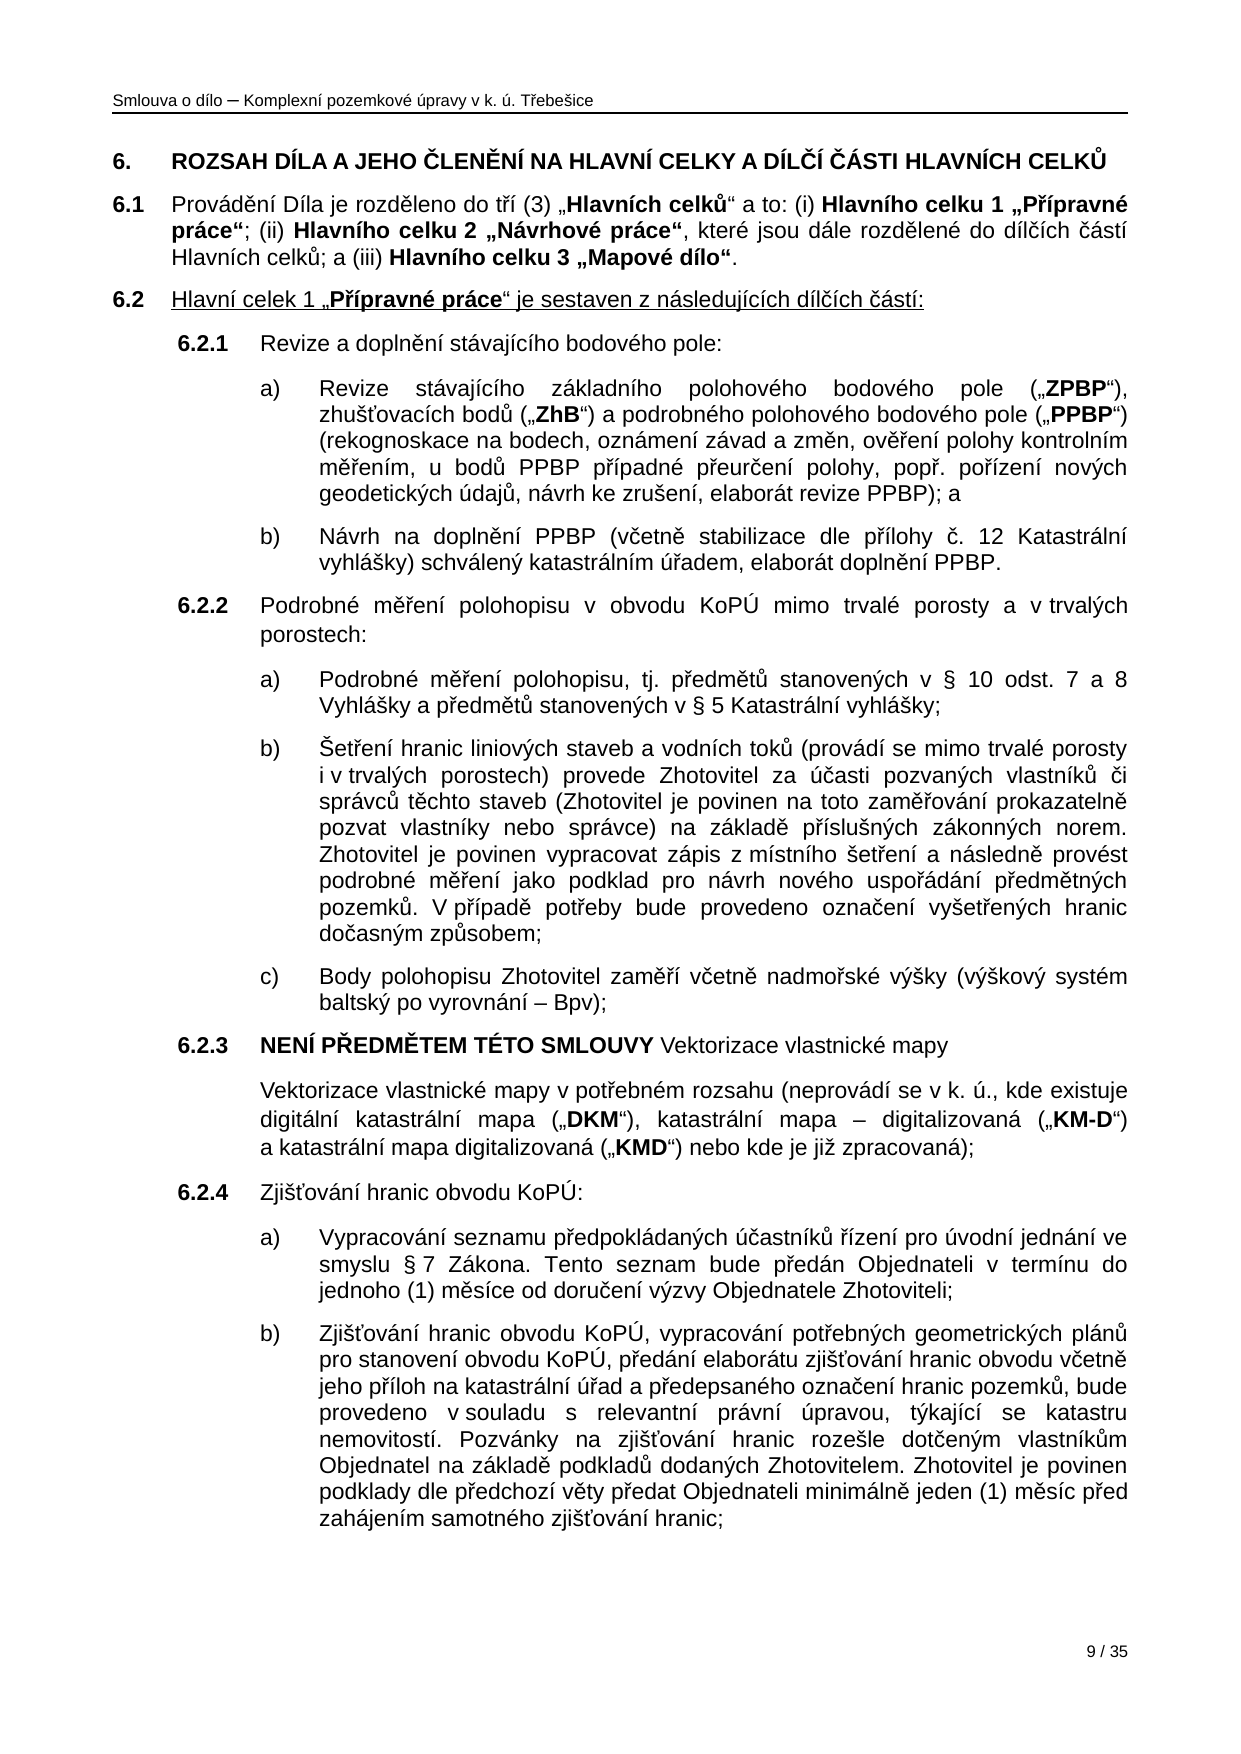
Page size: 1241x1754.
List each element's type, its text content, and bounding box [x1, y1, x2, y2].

text Provádění Díla je rozděleno do tří (3) „Hlavních celků“ a to: (i) Hlavního celku 1 „Přípravné práce“; (ii) Hlavního celku 2 „Návrhové práce“, které jsou dále rozdělené do dílčích částí Hlavních celků; a (iii) Hlavního celku 3 „Mapové dílo“. [112, 191, 1128, 270]
text NENÍ PŘEDMĚTEM TÉTO SMLOUVY Vektorizace vlastnické mapy [177, 1032, 1128, 1058]
text Zjišťování hranic obvodu KoPÚ: [177, 1179, 1128, 1206]
list Body polohopisu Zhotovitel zaměří včetně nadmořské výšky (výškový systém baltský po vyrovnání – Bpv); [260, 963, 1128, 1016]
list Zjišťování hranic obvodu KoPÚ, vypracování potřebných geometrických plánů pro stanovení obvodu KoPÚ, předání elaborátu zjišťování hranic obvodu včetně jeho příloh na katastrální úřad a předepsaného označení hranic pozemků, bude provedeno v souladu s relevantní právní úpravou, týkající se katastru nemovitostí. Pozvánky na zjišťování hranic rozešle dotčeným vlastníkům Objednatel na základě podkladů dodaných Zhotovitelem. Zhotovitel je povinen podklady dle předchozí věty předat Objednateli minimálně jeden (1) měsíc před zahájením samotného zjišťování hranic; [260, 1320, 1128, 1531]
list Vektorizace vlastnické mapy v potřebném rozsahu (neprovádí se v k. ú., kde existuje digitální katastrální mapa („DKM“), katastrální mapa – digitalizovaná („KM-D“) a katastrální mapa digitalizovaná („KMD“) nebo kde je již zpracovaná); [260, 1077, 1128, 1161]
list Revize stávajícího základního polohového bodového pole („ZPBP“), zhušťovacích bodů („ZhB“) a podrobného polohového bodového pole („PPBP“) (rekognoskace na bodech, oznámení závad a změn, ověření polohy kontrolním měřením, u bodů PPBP případné přeurčení polohy, popř. pořízení nových geodetických údajů, návrh ke zrušení, elaborát revize PPBP); a [260, 374, 1128, 506]
text Revize a doplnění stávajícího bodového pole: [177, 329, 1128, 356]
list Podrobné měření polohopisu, tj. předmětů stanovených v § 10 odst. 7 a 8 Vyhlášky a předmětů stanovených v § 5 Katastrální vyhlášky; [260, 666, 1128, 719]
text Hlavní celek 1 „Přípravné práce“ je sestaven z následujících dílčích částí: [112, 286, 1128, 313]
text Rozsah díla a jeho členění na hlavní celky a dílčí části Hlavních celků [112, 148, 1128, 174]
list Vypracování seznamu předpokládaných účastníků řízení pro úvodní jednání ve smyslu § 7 Zákona. Tento seznam bude předán Objednateli v termínu do jednoho (1) měsíce od doručení výzvy Objednatele Zhotoviteli; [260, 1224, 1128, 1303]
list Šetření hranic liniových staveb a vodních toků (provádí se mimo trvalé porosty i v trvalých porostech) provede Zhotovitel za účasti pozvaných vlastníků či správců těchto staveb (Zhotovitel je povinen na toto zaměřování prokazatelně pozvat vlastníky nebo správce) na základě příslušných zákonných norem. Zhotovitel je povinen vypracovat zápis z místního šetření a následně provést podrobné měření jako podklad pro návrh nového uspořádání předmětných pozemků. V případě potřeby bude provedeno označení vyšetřených hranic dočasným způsobem; [260, 735, 1128, 946]
list Návrh na doplnění PPBP (včetně stabilizace dle přílohy č. 12 Katastrální vyhlášky) schválený katastrálním úřadem, elaborát doplnění PPBP. [260, 523, 1128, 576]
text Podrobné měření polohopisu v obvodu KoPÚ mimo trvalé porosty a v trvalých porostech: [177, 592, 1128, 647]
